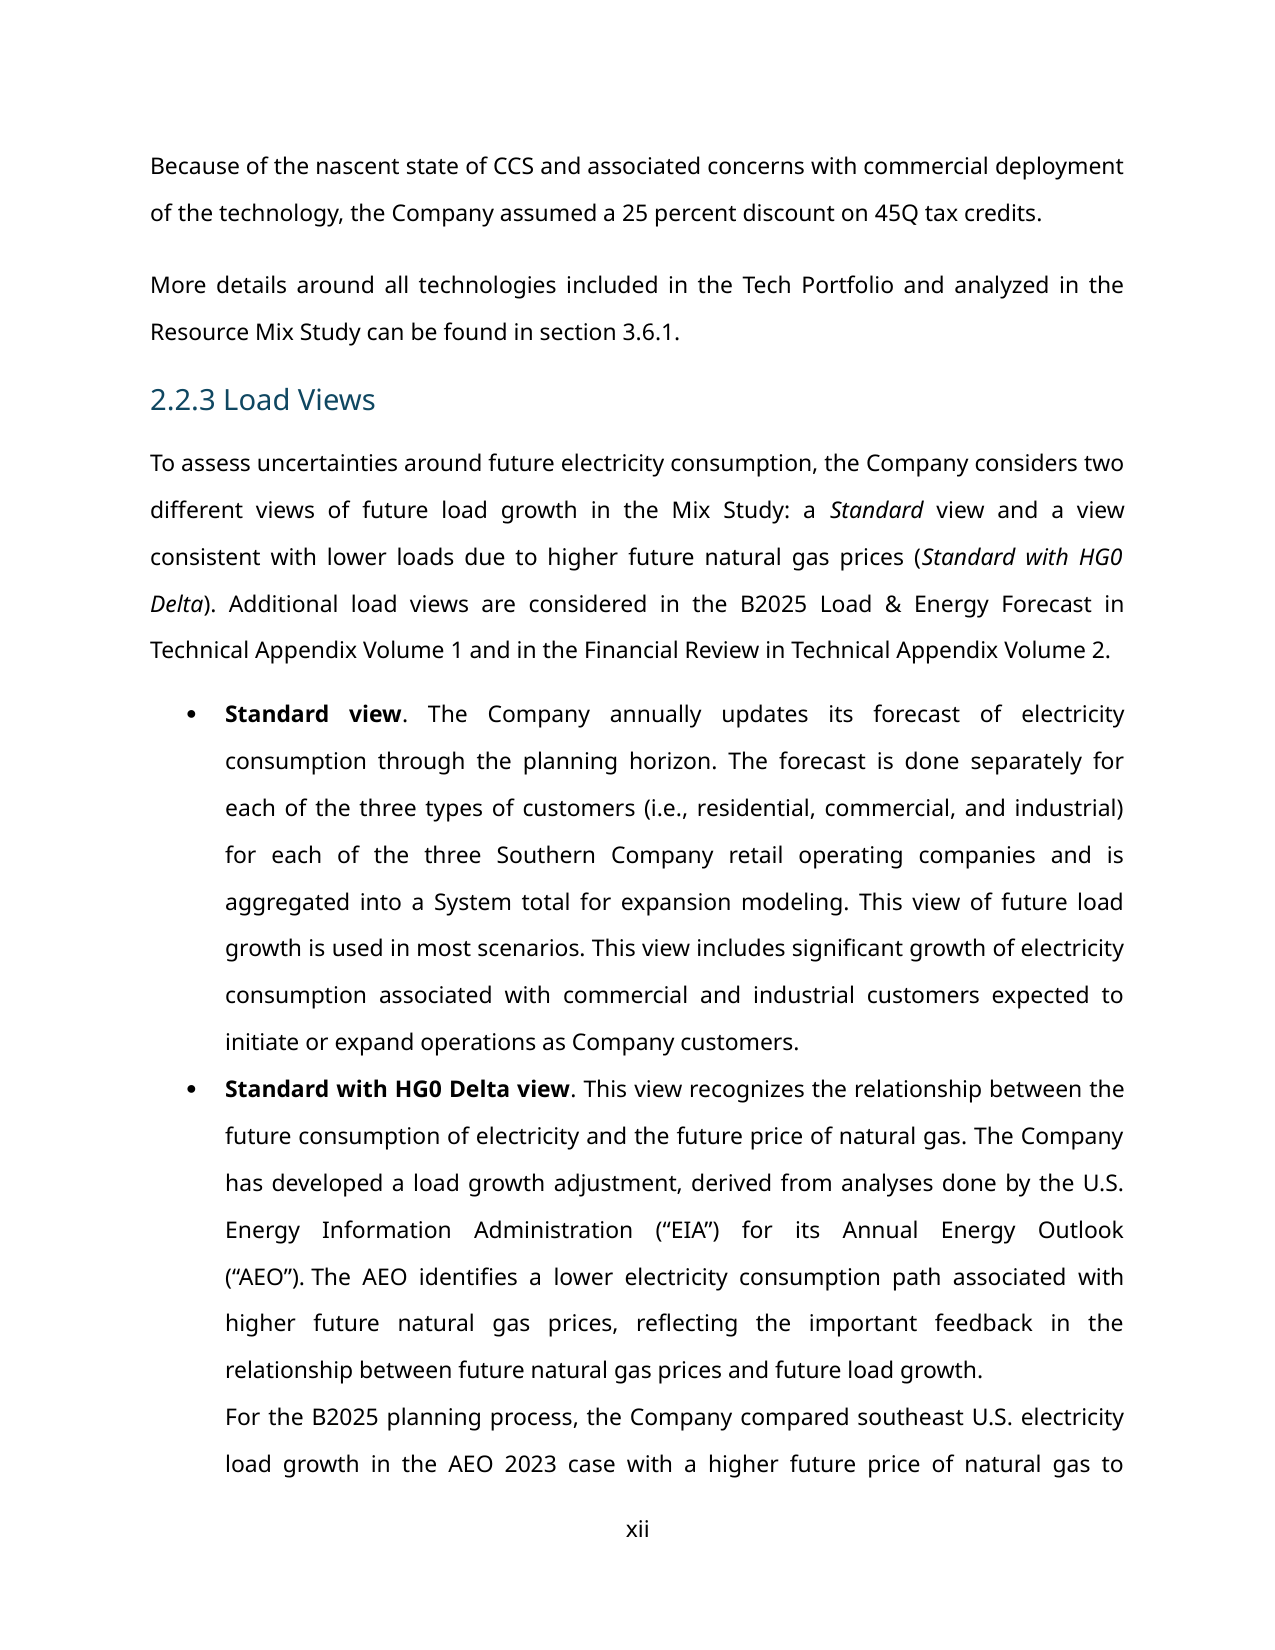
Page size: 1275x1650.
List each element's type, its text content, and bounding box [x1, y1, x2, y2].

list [225, 1401, 1125, 1479]
list Standard with HG0 Delta view. This view recognizes the relationship between the future consumption of electricity and the future price of natural gas. The Company has developed a load growth adjustment, derived from analyses done by the U.S. Energy Information Administration (“EIA”) for its Annual Energy Outlook (“AEO”). The AEO identifies a lower electricity consumption path associated with higher future natural gas prices, reflecting the important feedback in the relationship between future natural gas prices and future load growth. [187, 1073, 1125, 1386]
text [150, 150, 1125, 228]
list Standard view. The Company annually updates its forecast of electricity consumption through the planning horizon. The forecast is done separately for each of the three types of customers (i.e., residential, commercial, and industrial) for each of the three Southern Company retail operating companies and is aggregated into a System total for expansion modeling. This view of future load growth is used in most scenarios. This view includes significant growth of electricity consumption associated with commercial and industrial customers expected to initiate or expand operations as Company customers. [187, 698, 1125, 1057]
text To assess uncertainties around future electricity consumption, the Company considers two different views of future load growth in the Mix Study: a Standard view and a view consistent with lower loads due to higher future natural gas prices (Standard with HG0 Delta). Additional load views are considered in the B2025 Load & Energy Forecast in Technical Appendix Volume 1 and in the Financial Review in Technical Appendix Volume 2. [150, 447, 1125, 666]
text More details around all technologies included in the Tech Portfolio and analyzed in the Resource Mix Study can be found in section 3.6.1. [150, 269, 1125, 347]
subtitle 2.2.3 Load Views [150, 379, 1125, 419]
